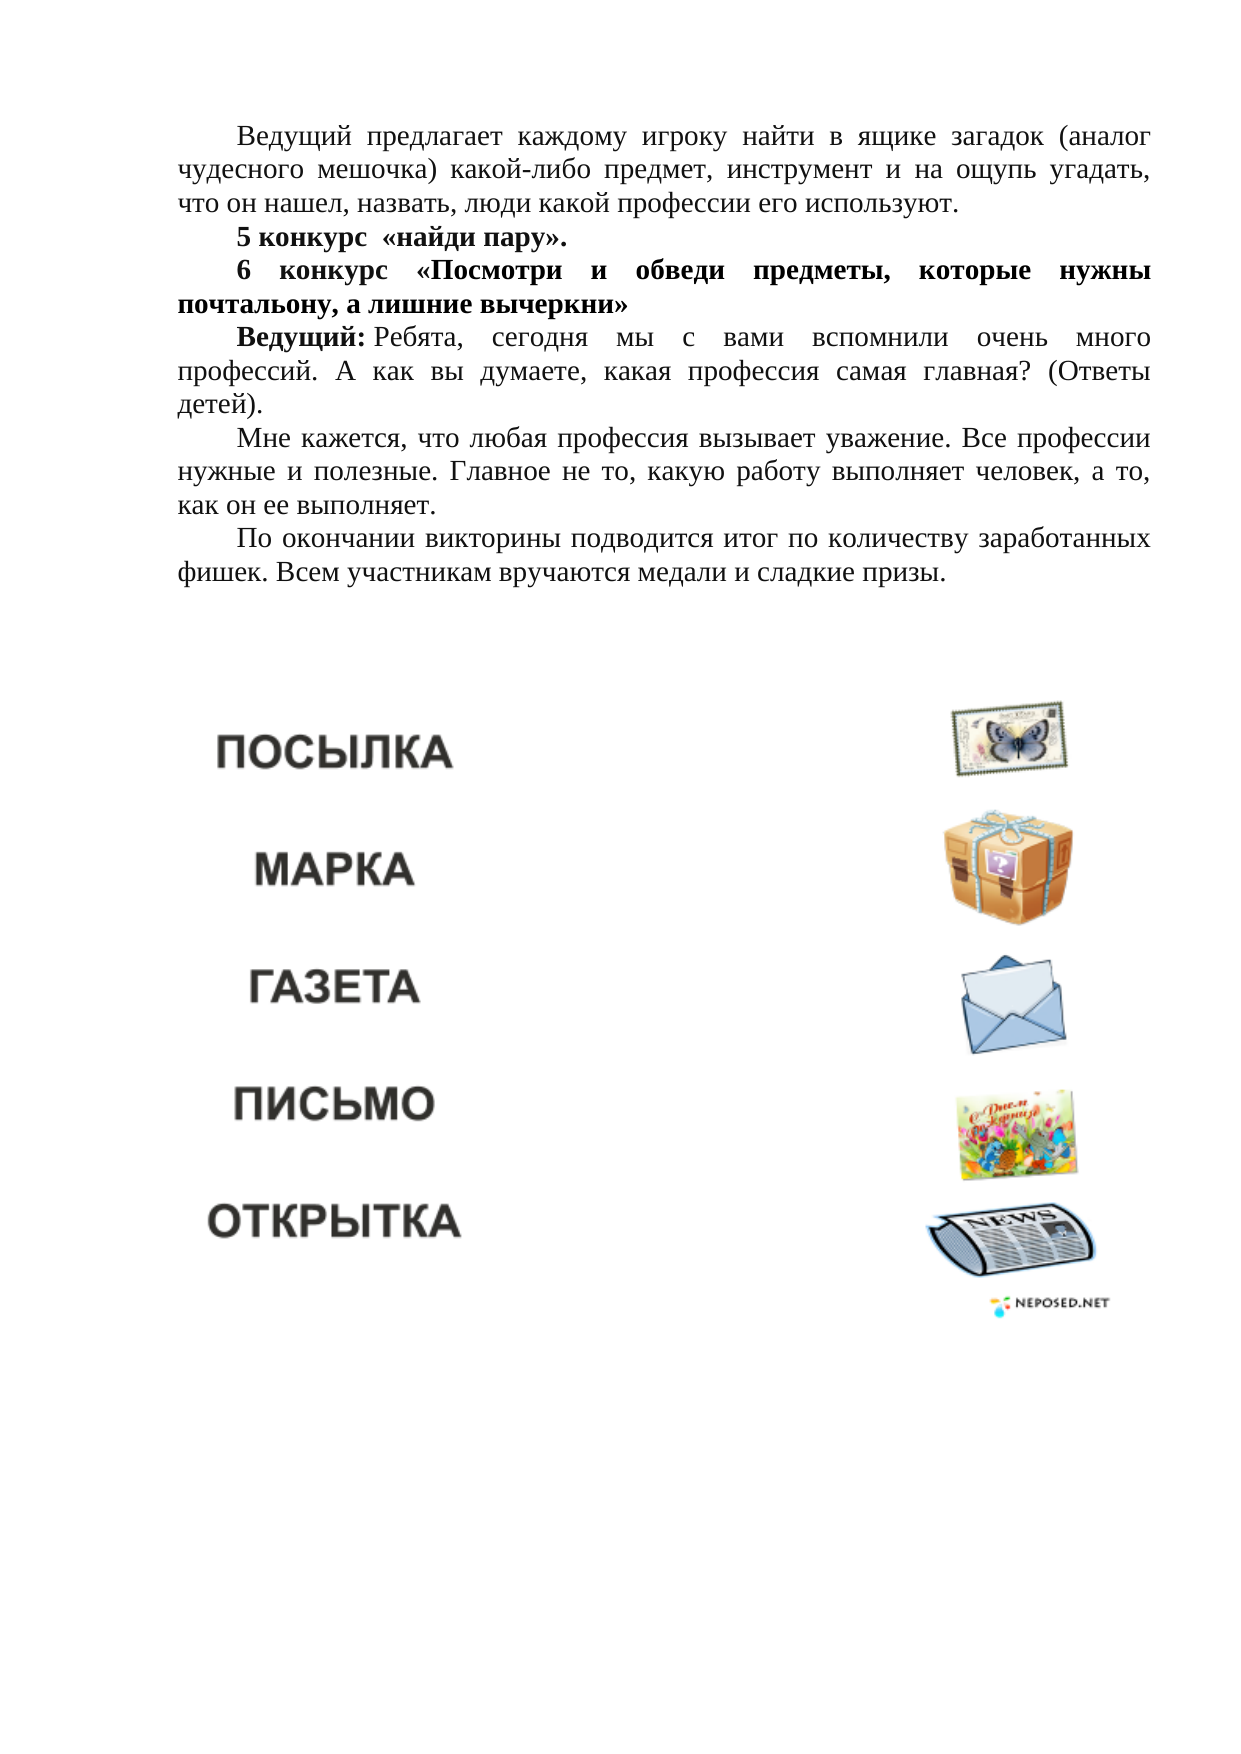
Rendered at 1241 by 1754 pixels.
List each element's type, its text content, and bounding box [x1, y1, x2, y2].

text Мне кажется, что любая профессия вызывает уважение. Все профессии нужные и полезные. Главное не то, какую работу выполняет человек, а то, как он ее выполняет. [177, 420, 1152, 521]
picture [177, 660, 1115, 1323]
text Ведущий: Ребята, сегодня мы с вами вспомнили очень много профессий. А как вы думаете, какая профессия самая главная? (Ответы детей). [177, 319, 1152, 420]
text По окончании викторины подводится итог по количеству заработанных фишек. Всем участникам вручаются медали и сладкие призы. [177, 521, 1152, 588]
text 6 конкурс «Посмотри и обведи предметы, которые нужны почтальону, а лишние вычеркни» [177, 252, 1152, 319]
text Ведущий предлагает каждому игроку найти в ящике загадок (аналог чудесного мешочка) какой-либо предмет, инструмент и на ощупь угадать, что он нашел, назвать, люди какой профессии его используют. [177, 118, 1152, 219]
text 5 конкурс «найди пару». [177, 219, 1152, 252]
